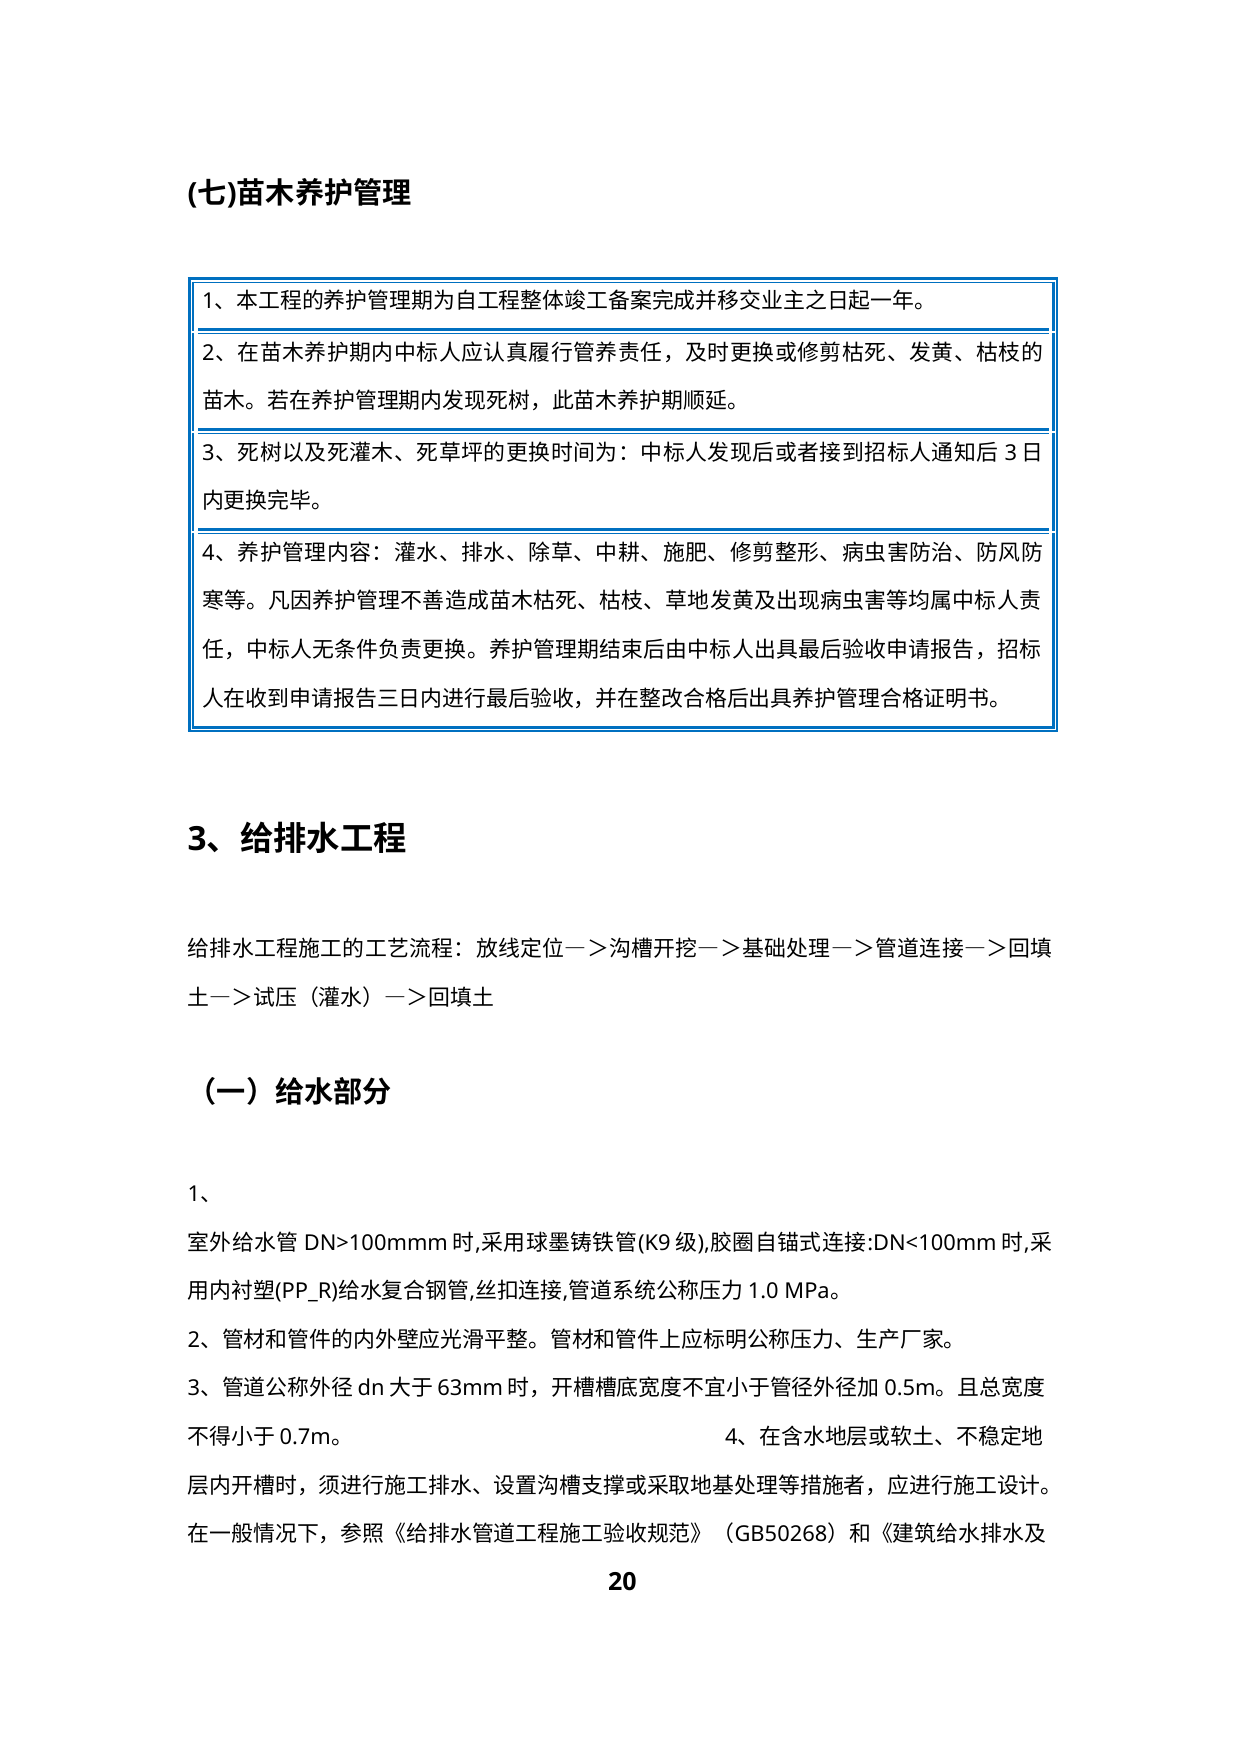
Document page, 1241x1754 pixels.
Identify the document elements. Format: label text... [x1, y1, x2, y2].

text 给排水工程施工的工艺流程：放线定位—＞沟槽开挖—＞基础处理—＞管道连接—＞回填土—＞试压（灌水）—＞回填土 [187, 931, 1053, 1012]
text 室外给水管DN>100mmm时,采用球墨铸铁管(K9级),胶圈自锚式连接:DN<100mm时,采用内衬塑(PP_R)给水复合钢管,丝扣连接,管道系统公称压力1.0 MPa。 [187, 1224, 1053, 1306]
table_cell 3、死树以及死灌木、死草坪的更换时间为：中标人发现后或者接到招标人通知后3日内更换完毕。 [191, 428, 1055, 528]
subtitle (七)苗木养护管理 [187, 158, 1053, 223]
table_header 1、本工程的养护管理期为自工程整体竣工备案完成并移交业主之日起一年。 [194, 283, 1052, 328]
subtitle 3、给排水工程 [187, 803, 1053, 868]
table_cell 4、养护管理内容：灌水、排水、除草、中耕、施肥、修剪整形、病虫害防治、防风防寒等。凡因养护管理不善造成苗木枯死、枯枝、草地发黄及出现病虫害等均属中标人责任，中标人无条件负责更换。养护管理期结束后由中标人出具最后验收申请报告，招标人在收到申请报告三日内进行最后验收，并在整改合格后出具养护管理合格证明书。 [191, 528, 1055, 726]
text 2、管材和管件的内外壁应光滑平整。管材和管件上应标明公称压力、生产厂家。 [187, 1321, 1053, 1354]
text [187, 1370, 1053, 1548]
text 1、 [187, 1176, 1053, 1208]
table_cell 2、在苗木养护期内中标人应认真履行管养责任，及时更换或修剪枯死、发黄、枯枝的苗木。若在养护管理期内发现死树，此苗木养护期顺延。 [191, 328, 1055, 428]
subtitle （一）给水部分 [187, 1057, 1053, 1122]
